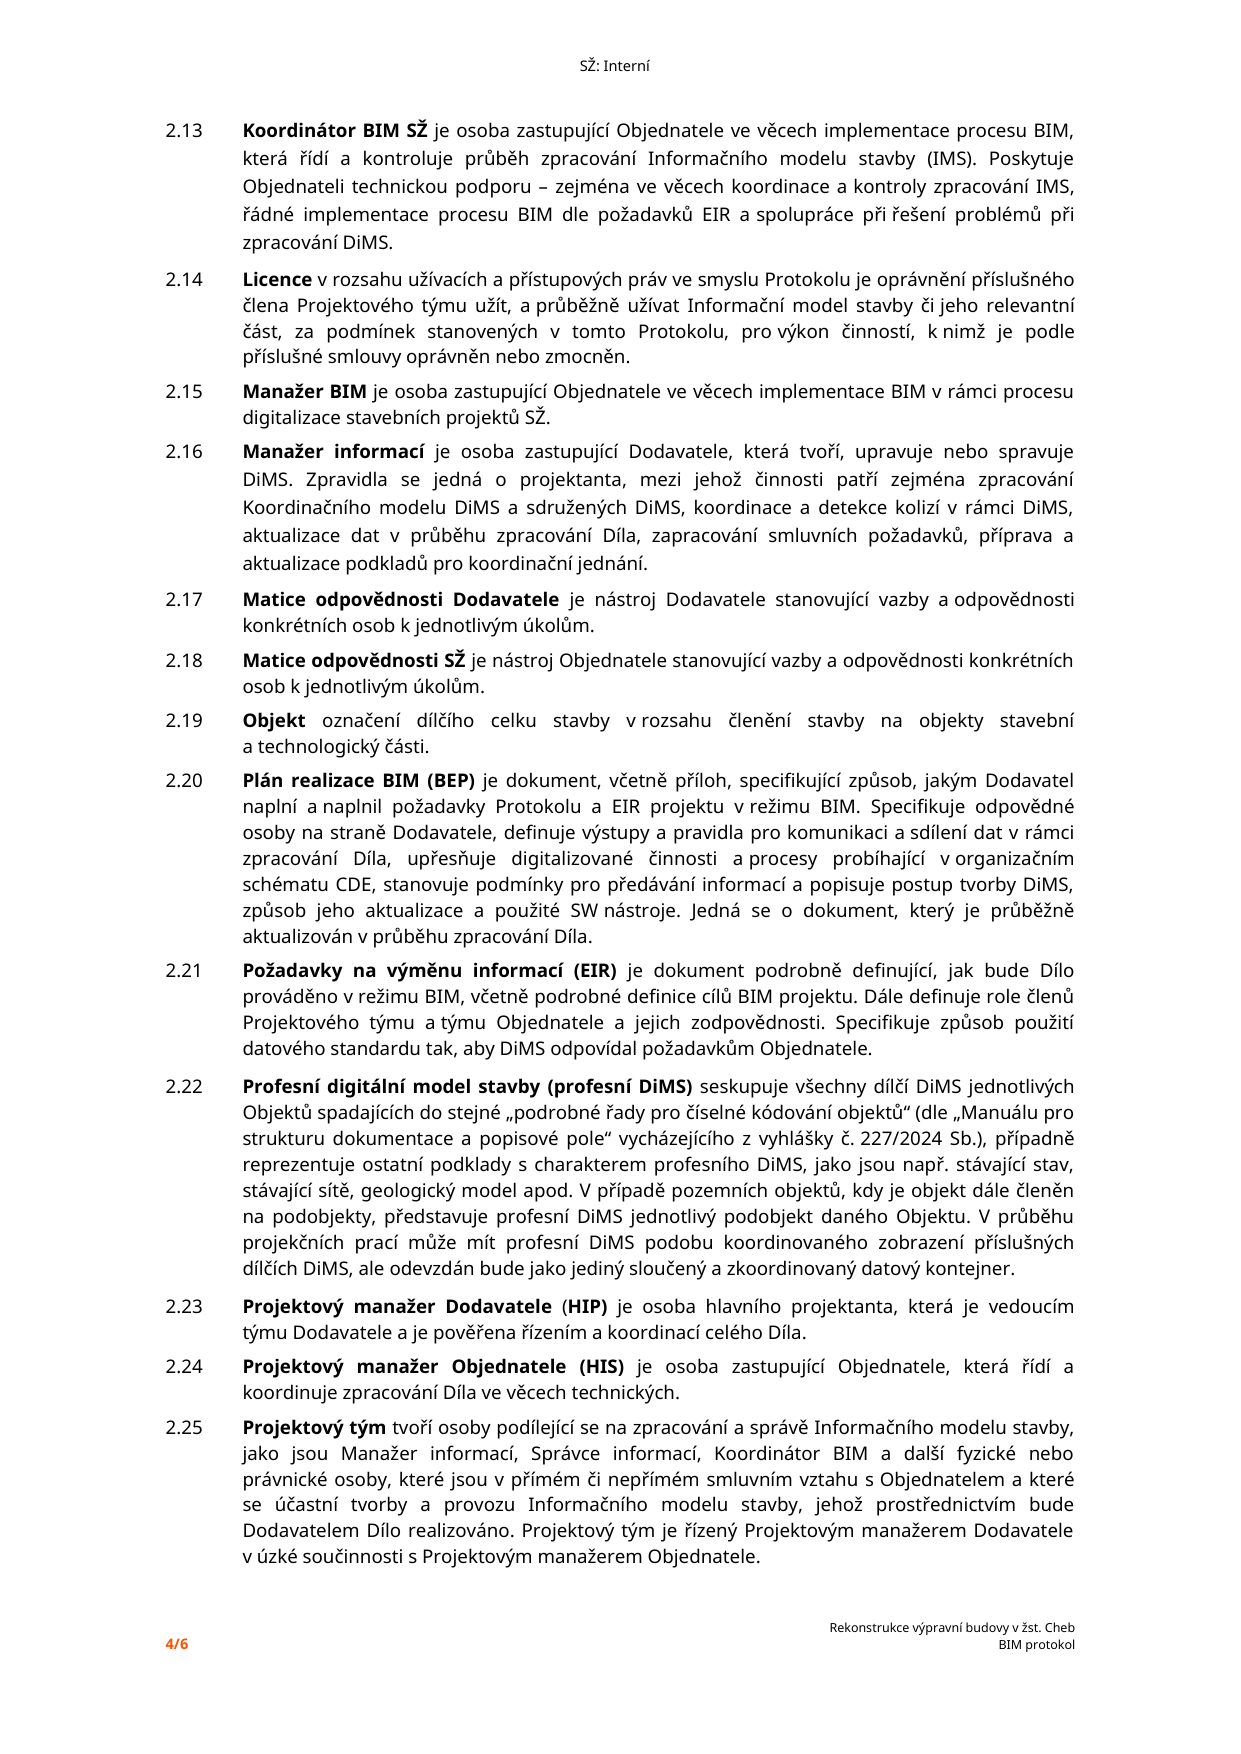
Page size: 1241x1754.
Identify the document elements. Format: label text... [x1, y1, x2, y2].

text Projektový manažer Objednatele (HIS) je osoba zastupující Objednatele, která řídí a koordinuje zpracování Díla ve věcech technických. [165, 1354, 1075, 1405]
text Projektový manažer Dodavatele (HIP) je osoba hlavního projektanta, která je vedoucím týmu Dodavatele a je pověřena řízením a koordinací celého Díla. [165, 1293, 1075, 1345]
text Profesní digitální model stavby (profesní DiMS) seskupuje všechny dílčí DiMS jednotlivých Objektů spadajících do stejné „podrobné řady pro číselné kódování objektů“ (dle „Manuálu pro strukturu dokumentace a popisové pole“ vycházejícího z vyhlášky č. 227/2024 Sb.), případně reprezentuje ostatní podklady s charakterem profesního DiMS, jako jsou např. stávající stav, stávající sítě, geologický model apod. V případě pozemních objektů, kdy je objekt dále členěn na podobjekty, představuje profesní DiMS jednotlivý podobjekt daného Objektu. V průběhu projekčních prací může mít profesní DiMS podobu koordinovaného zobrazení příslušných dílčích DiMS, ale odevzdán bude jako jediný sloučený a zkoordinovaný datový kontejner. [165, 1073, 1075, 1281]
text Požadavky na výměnu informací (EIR) je dokument podrobně definující, jak bude Dílo prováděno v režimu BIM, včetně podrobné definice cílů BIM projektu. Dále definuje role členů Projektového týmu a týmu Objednatele a jejich zodpovědnosti. Specifikuje způsob použití datového standardu tak, aby DiMS odpovídal požadavkům Objednatele. [165, 957, 1075, 1061]
text Manažer informací je osoba zastupující Dodavatele, která tvoří, upravuje nebo spravuje DiMS. Zpravidla se jedná o projektanta, mezi jehož činnosti patří zejména zpracování Koordinačního modelu DiMS a sdružených DiMS, koordinace a detekce kolizí v rámci DiMS, aktualizace dat v průběhu zpracování Díla, zapracování smluvních požadavků, příprava a aktualizace podkladů pro koordinační jednání. [165, 438, 1075, 576]
text Projektový tým tvoří osoby podílející se na zpracování a správě Informačního modelu stavby, jako jsou Manažer informací, Správce informací, Koordinátor BIM a další fyzické nebo právnické osoby, které jsou v přímém či nepřímém smluvním vztahu s Objednatelem a které se účastní tvorby a provozu Informačního modelu stavby, jehož prostřednictvím bude Dodavatelem Dílo realizováno. Projektový tým je řízený Projektovým manažerem Dodavatele v úzké součinnosti s Projektovým manažerem Objednatele. [165, 1414, 1075, 1569]
text Licence v rozsahu užívacích a přístupových práv ve smyslu Protokolu je oprávnění příslušného člena Projektového týmu užít, a průběžně užívat Informační model stavby či jeho relevantní část, za podmínek stanovených v tomto Protokolu, pro výkon činností, k nimž je podle příslušné smlouvy oprávněn nebo zmocněn. [165, 266, 1075, 369]
text Plán realizace BIM (BEP) je dokument, včetně příloh, specifikující způsob, jakým Dodavatel naplní a naplnil požadavky Protokolu a EIR projektu v režimu BIM. Specifikuje odpovědné osoby na straně Dodavatele, definuje výstupy a pravidla pro komunikaci a sdílení dat v rámci zpracování Díla, upřesňuje digitalizované činnosti a procesy probíhající v organizačním schématu CDE, stanovuje podmínky pro předávání informací a popisuje postup tvorby DiMS, způsob jeho aktualizace a použité SW nástroje. Jedná se o dokument, který je průběžně aktualizován v průběhu zpracování Díla. [165, 767, 1075, 948]
text Manažer BIM je osoba zastupující Objednatele ve věcech implementace BIM v rámci procesu digitalizace stavebních projektů SŽ. [165, 378, 1075, 429]
text Objekt označení dílčího celku stavby v rozsahu členění stavby na objekty stavební a technologický části. [165, 707, 1075, 759]
text Matice odpovědnosti Dodavatele je nástroj Dodavatele stanovující vazby a odpovědnosti konkrétních osob k jednotlivým úkolům. [165, 587, 1075, 638]
text Koordinátor BIM SŽ je osoba zastupující Objednatele ve věcech implementace procesu BIM, která řídí a kontroluje průběh zpracování Informačního modelu stavby (IMS). Poskytuje Objednateli technickou podporu – zejména ve věcech koordinace a kontroly zpracování IMS, řádné implementace procesu BIM dle požadavků EIR a spolupráce při řešení problémů při zpracování DiMS. [165, 118, 1075, 255]
text Matice odpovědnosti SŽ je nástroj Objednatele stanovující vazby a odpovědnosti konkrétních osob k jednotlivým úkolům. [165, 647, 1075, 698]
